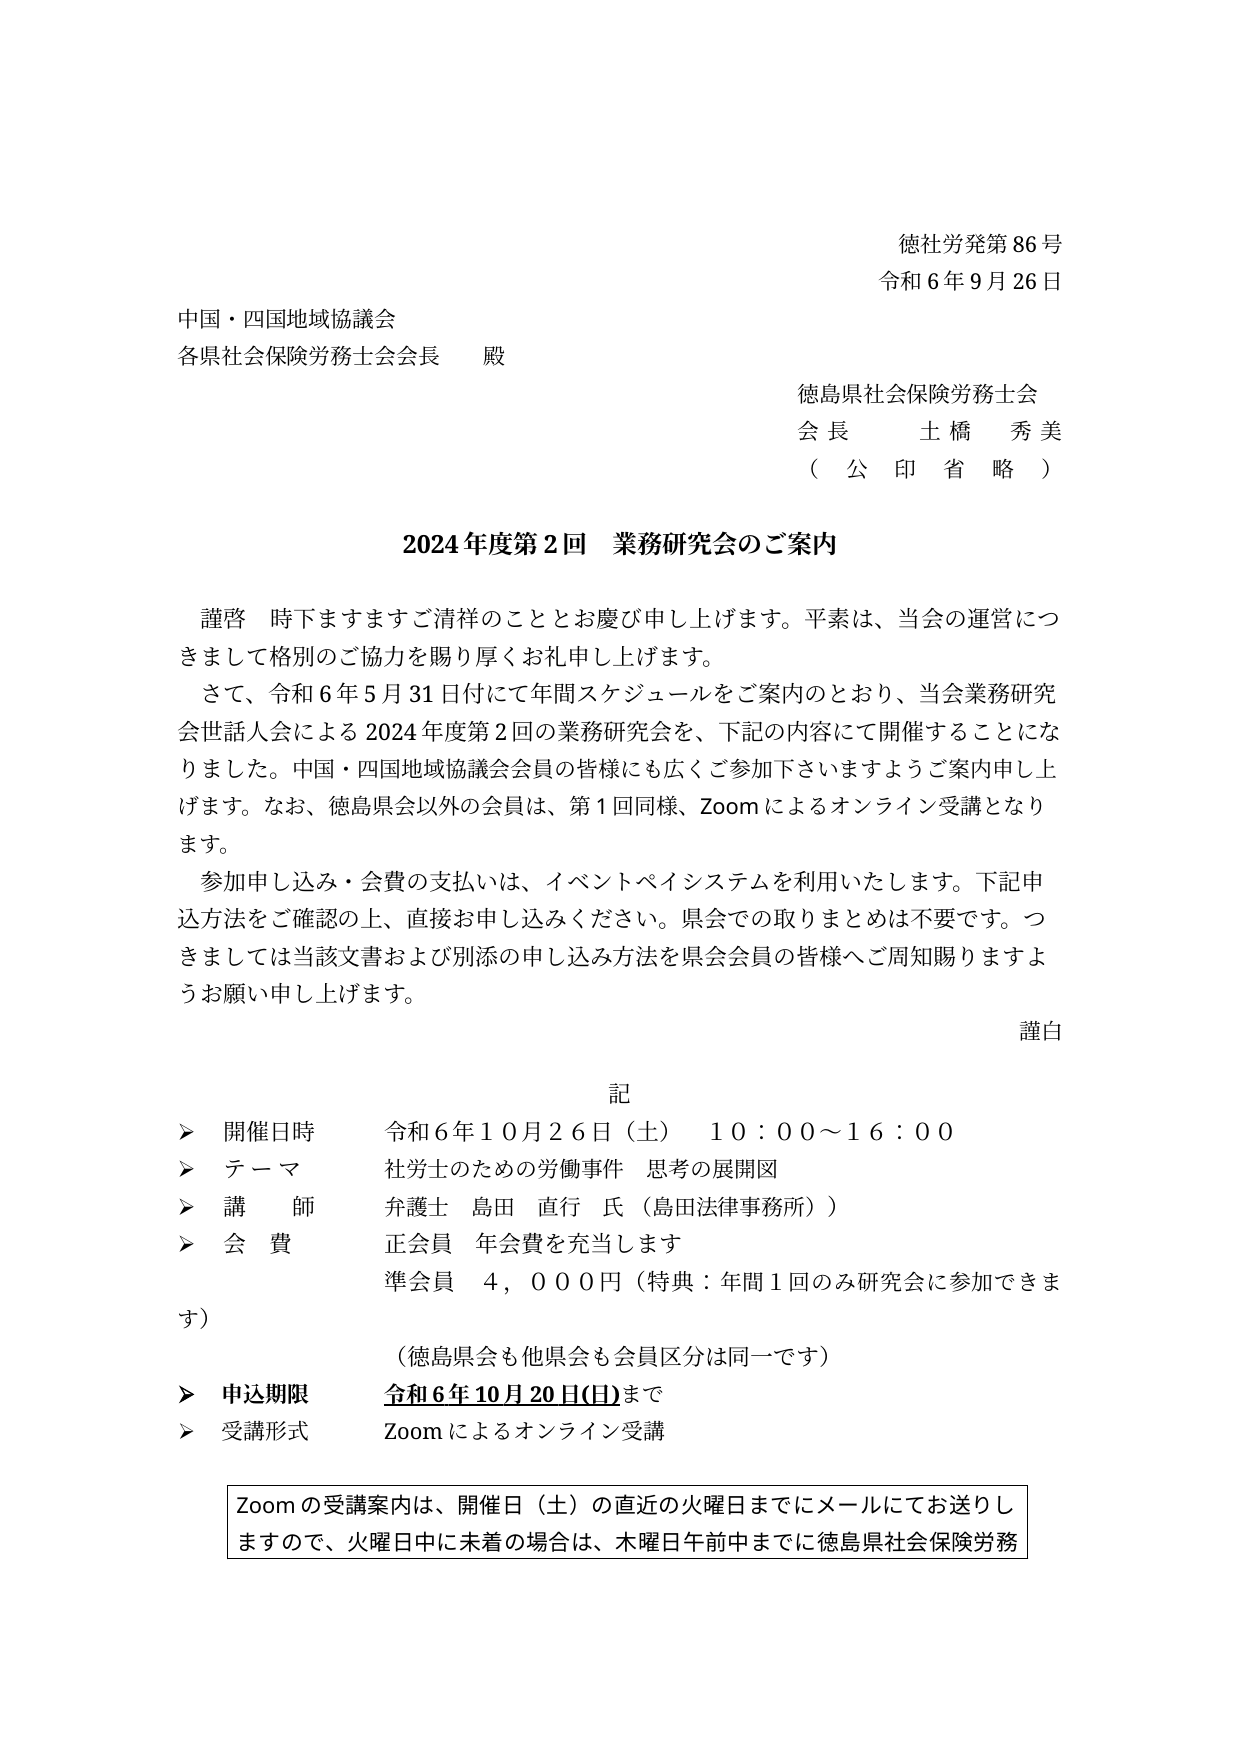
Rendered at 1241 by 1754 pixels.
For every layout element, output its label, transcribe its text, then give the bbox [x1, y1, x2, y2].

text 2024年度第2回 業務研究会のご案内 [177, 524, 1063, 562]
text 謹啓 時下ますますご清祥のこととお慶び申し上げます。平素は、当会の運営につきまして格別のご協力を賜り厚くお礼申し上げます。 [177, 599, 1063, 674]
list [228, 1486, 1027, 1558]
subtitle 参加申し込み・会費の支払いは、イベントペイシステムを利用いたします。下記申込方法をご確認の上、直接お申し込みください。県会での取りまとめは不要です。つきましては当該文書および別添の申し込み方法を県会会員の皆様へご周知賜りますようお願い申し上げます。 [177, 862, 1063, 1012]
list テーマ 社労士のための労働事件 思考の展開図 [177, 1149, 1063, 1187]
text （徳島県会も他県会も会員区分は同一です） [177, 1337, 1063, 1374]
text （公印省略） [797, 449, 1063, 487]
list 開催日時 令和６年１０月２６日（土） １０：００～１６：００ [177, 1112, 1063, 1149]
text 各県社会保険労務士会会長 殿 [177, 337, 1063, 374]
text 謹白 [177, 1012, 1063, 1049]
text 中国・四国地域協議会 [177, 299, 1063, 337]
text さて、令和6年5月31日付にて年間スケジュールをご案内のとおり、当会業務研究会世話人会による2024年度第2回の業務研究会を、下記の内容にて開催することになりました。中国・四国地域協議会会員の皆様にも広くご参加下さいますようご案内申し上げます。なお、徳島県会以外の会員は、第1回同様、Zoomによるオンライン受講となります。 [177, 674, 1063, 862]
text 徳島県社会保険労務士会 [797, 374, 1063, 412]
list 会費 正会員 年会費を充当します [177, 1224, 1063, 1262]
subtitle 記 [177, 1074, 1063, 1112]
list 講 師 弁護士 島田 直行 氏 （島田法律事務所）） [177, 1187, 1063, 1224]
text 会長 土橋 秀美 [797, 412, 1063, 449]
list 受講形式 Zoomによるオンライン受講 [178, 1412, 1063, 1449]
list 申込期限 まで [178, 1374, 1063, 1412]
text 徳社労発第86号 [177, 224, 1063, 262]
text 準会員 ４，０００円（特典：年間１回のみ研究会に参加できます） [177, 1262, 1063, 1337]
